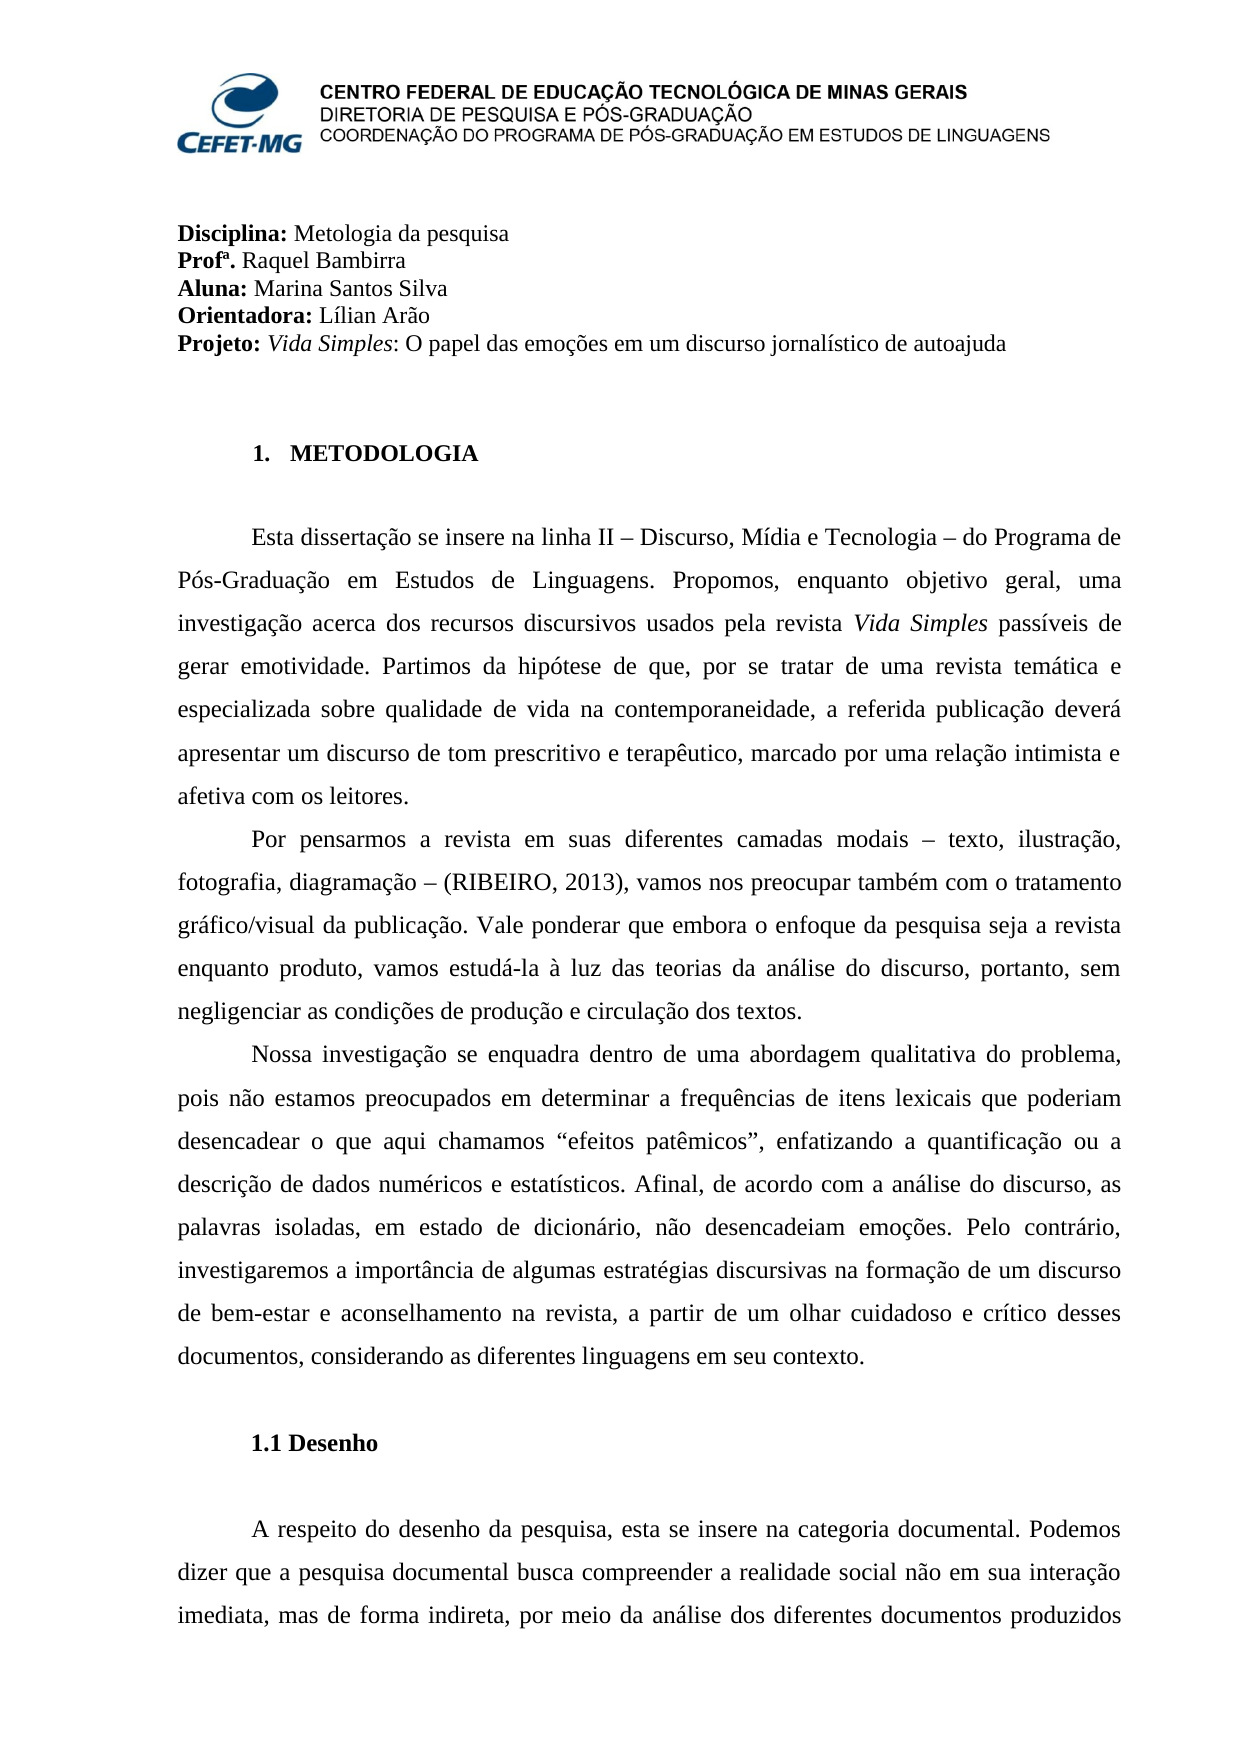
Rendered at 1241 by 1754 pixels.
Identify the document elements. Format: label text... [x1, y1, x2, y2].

text Disciplina: Metologia da pesquisa [177, 218, 1122, 246]
text Profª. Raquel Bambirra [177, 246, 1122, 274]
text Esta dissertação se insere na linha II – Discurso, Mídia e Tecnologia – do Programa de Pós-Graduação em Estudos de Linguagens. Propomos, enquanto objetivo geral, uma investigação acerca dos recursos discursivos usados pela revista Vida Simples passíveis de gerar emotividade. Partimos da hipótese de que, por se tratar de uma revista temática e especializada sobre qualidade de vida na contemporaneidade, a referida publicação deverá apresentar um discurso de tom prescritivo e terapêutico, marcado por uma relação intimista e afetiva com os leitores. [177, 522, 1122, 809]
text Aluna: Marina Santos Silva [177, 274, 1122, 301]
list Desenho [251, 1428, 1122, 1456]
list METODOLOGIA [252, 439, 1122, 467]
text Projeto: Vida Simples: O papel das emoções em um discurso jornalístico de autoajuda [177, 329, 1122, 357]
picture [177, 73, 1063, 160]
text Nossa investigação se enquadra dentro de uma abordagem qualitativa do problema, pois não estamos preocupados em determinar a frequências de itens lexicais que poderiam desencadear o que aqui chamamos “efeitos patêmicos”, enfatizando a quantificação ou a descrição de dados numéricos e estatísticos. Afinal, de acordo com a análise do discurso, as palavras isoladas, em estado de dicionário, não desencadeiam emoções. Pelo contrário, investigaremos a importância de algumas estratégias discursivas na formação de um discurso de bem-estar e aconselhamento na revista, a partir de um olhar cuidadoso e crítico desses documentos, considerando as diferentes linguagens em seu contexto. [177, 1039, 1122, 1370]
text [177, 1514, 1122, 1629]
text Por pensarmos a revista em suas diferentes camadas modais – texto, ilustração, fotografia, diagramação – (RIBEIRO, 2013), vamos nos preocupar também com o tratamento gráfico/visual da publicação. Vale ponderar que embora o enfoque da pesquisa seja a revista enquanto produto, vamos estudá-la à luz das teorias da análise do discurso, portanto, sem negligenciar as condições de produção e circulação dos textos. [177, 824, 1122, 1025]
text Orientadora: Lílian Arão [177, 301, 1122, 329]
